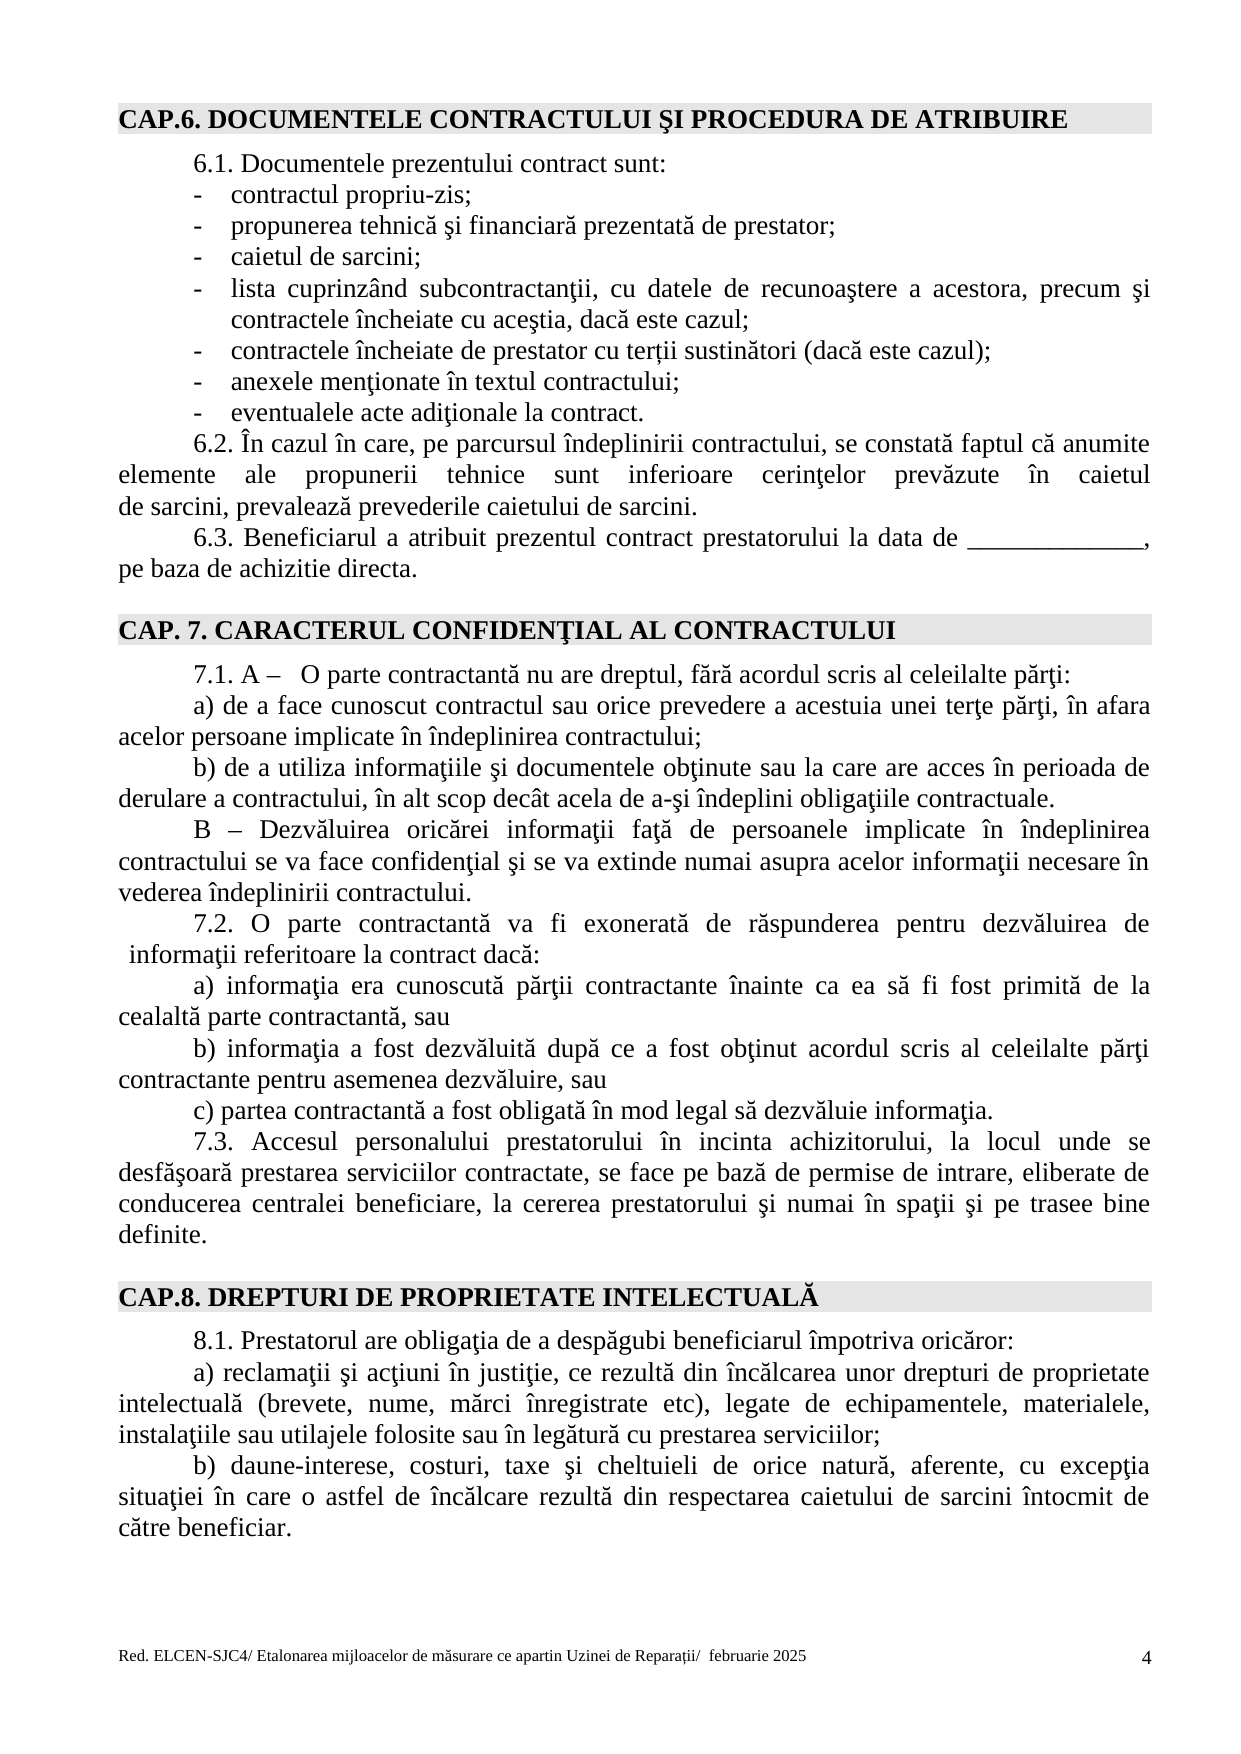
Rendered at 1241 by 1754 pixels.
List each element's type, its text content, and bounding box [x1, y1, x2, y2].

text b) de a utiliza informaţiile şi documentele obţinute sau la care are acces în perioada de derulare a contractului, în alt scop decât acela de a-şi îndeplini obligaţiile contractuale. [118, 751, 1152, 814]
text 7.3. Accesul personalului prestatorului în incinta achizitorului, la locul unde se desfăşoară prestarea serviciilor contractate, se face pe bază de permise de intrare, eliberate de conducerea centralei beneficiare, la cererea prestatorului şi numai în spaţii şi pe trasee bine definite. [118, 1125, 1152, 1250]
text a) informaţia era cunoscută părţii contractante înainte ca ea să fi fost primită de la cealaltă parte contractantă, sau [118, 969, 1152, 1032]
list anexele menţionate în textul contractului; [193, 365, 1152, 396]
list eventualele acte adiţionale la contract. [193, 396, 1152, 427]
list propunerea tehnică şi financiară prezentată de prestator; [193, 209, 1152, 241]
text 7.2. O parte contractantă va fi exonerată de răspunderea pentru dezvăluirea de informaţii referitoare la contract dacă: [129, 907, 1152, 969]
list lista cuprinzând subcontractanţii, cu datele de recunoaştere a acestora, precum şi contractele încheiate cu aceştia, dacă este cazul; [193, 272, 1152, 334]
subtitle CAP.6. DOCUMENTELE CONTRACTULUI ŞI PROCEDURA DE ATRIBUIRE [118, 103, 1152, 134]
text B – Dezvăluirea oricărei informaţii faţă de persoanele implicate în îndeplinirea contractului se va face confidenţial şi se va extinde numai asupra acelor informaţii necesare în vederea îndeplinirii contractului. [118, 814, 1152, 907]
text 6.2. În cazul în care, pe parcursul îndeplinirii contractului, se constată faptul că anumite elemente ale propunerii tehnice sunt inferioare cerinţelor prevăzute în caietul de sarcini, prevalează prevederile caietului de sarcini. [118, 427, 1152, 521]
text 8.1. Prestatorul are obligaţia de a despăgubi beneficiarul împotriva oricăror: [118, 1324, 1152, 1356]
text a) de a face cunoscut contractul sau orice prevedere a acestuia unei terţe părţi, în afara acelor persoane implicate în îndeplinirea contractului; [118, 689, 1152, 751]
text 7.1. A – O parte contractantă nu are dreptul, fără acordul scris al celeilalte părţi: [118, 658, 1152, 689]
text 6.1. Documentele prezentului contract sunt: [118, 147, 1152, 178]
list caietul de sarcini; [193, 241, 1152, 272]
list contractele încheiate de prestator cu terții sustinători (dacă este cazul); [193, 334, 1152, 365]
text b) daune-interese, costuri, taxe şi cheltuieli de orice natură, aferente, cu excepţia situaţiei în care o astfel de încălcare rezultă din respectarea caietului de sarcini întocmit de către beneficiar. [118, 1449, 1152, 1542]
list contractul propriu-zis; [193, 178, 1152, 209]
text a) reclamaţii şi acţiuni în justiţie, ce rezultă din încălcarea unor drepturi de proprietate intelectuală (brevete, nume, mărci înregistrate etc), legate de echipamentele, materialele, instalaţiile sau utilajele folosite sau în legătură cu prestarea serviciilor; [118, 1356, 1152, 1449]
text c) partea contractantă a fost obligată în mod legal să dezvăluie informaţia. [118, 1094, 1152, 1125]
subtitle CAP. 7. CARACTERUL CONFIDENŢIAL AL CONTRACTULUI [118, 614, 1152, 645]
text b) informaţia a fost dezvăluită după ce a fost obţinut acordul scris al celeilalte părţi contractante pentru asemenea dezvăluire, sau [118, 1032, 1152, 1094]
subtitle CAP.8. DREPTURI DE PROPRIETATE INTELECTUALĂ [118, 1281, 1152, 1312]
text 6.3. Beneficiarul a atribuit prezentul contract prestatorului la data de _____________, pe baza de achizitie directa. [118, 521, 1152, 583]
